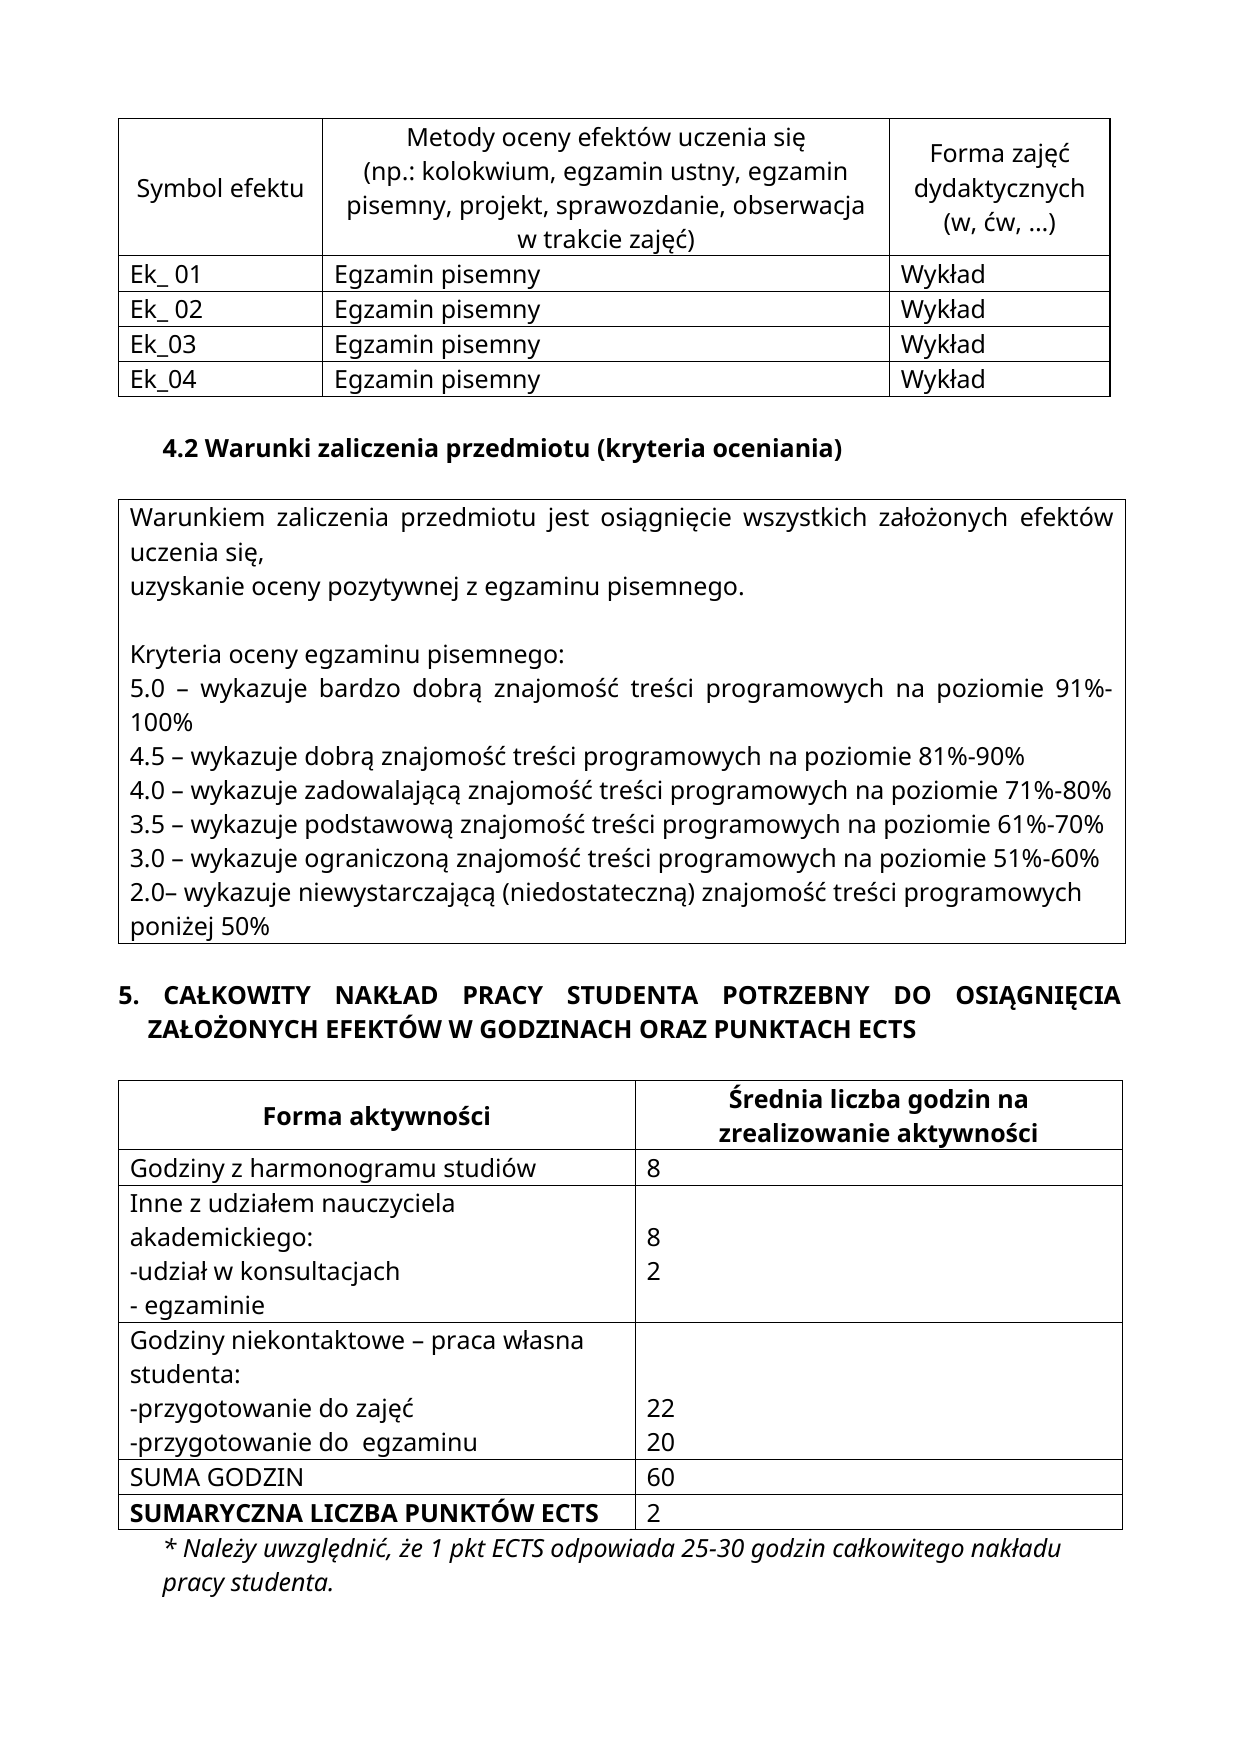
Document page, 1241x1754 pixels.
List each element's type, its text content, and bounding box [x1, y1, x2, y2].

table_cell SUMARYCZNA LICZBA PUNKTÓW ECTS [119, 1495, 635, 1529]
table_cell Egzamin pisemny [323, 327, 889, 361]
table_cell 8 [636, 1150, 1122, 1184]
table_header Metody oceny efektów uczenia się (np.: kolokwium, egzamin ustny, egzamin pisemny, projekt, sprawozdanie, obserwacja w trakcie zajęć) [323, 119, 889, 255]
table_header Warunkiem zaliczenia przedmiotu jest osiągnięcie wszystkich założonych efektów uczenia się, uzyskanie oceny pozytywnej z egzaminu pisemnego. Kryteria oceny egzaminu pisemnego: 5.0 – wykazuje bardzo dobrą znajomość treści programowych na poziomie 91%-100% 4.5 – wykazuje dobrą znajomość treści programowych na poziomie 81%-90% 4.0 – wykazuje zadowalającą znajomość treści programowych na poziomie 71%-80% 3.5 – wykazuje podstawową znajomość treści programowych na poziomie 61%-70% 3.0 – wykazuje ograniczoną znajomość treści programowych na poziomie 51%-60% 2.0– wykazuje niewystarczającą (niedostateczną) znajomość treści programowych poniżej 50% [119, 500, 1125, 943]
text * Należy uwzględnić, że 1 pkt ECTS odpowiada 25-30 godzin całkowitego nakładu pracy studenta. [162, 1530, 1122, 1598]
table_header Forma zajęć dydaktycznych (w, ćw, …) [890, 119, 1109, 255]
table_cell Ek_ 02 [119, 292, 322, 326]
table_cell SUMA GODZIN [119, 1460, 635, 1494]
table_cell 2 [636, 1495, 1122, 1529]
table_cell Wykład [890, 292, 1109, 326]
text 5. CAŁKOWITY NAKŁAD PRACY STUDENTA POTRZEBNY DO OSIĄGNIĘCIA ZAŁOŻONYCH EFEKTÓW W GODZINACH ORAZ PUNKTACH ECTS [118, 978, 1122, 1046]
table_cell Inne z udziałem nauczyciela akademickiego: -udział w konsultacjach - egzaminie [119, 1186, 635, 1322]
table_cell Wykład [890, 256, 1109, 291]
table_header Forma aktywności [119, 1081, 635, 1149]
table_cell 22 20 [636, 1323, 1122, 1459]
table_cell Egzamin pisemny [323, 292, 889, 326]
table_cell 8 2 [636, 1186, 1122, 1322]
table_cell Egzamin pisemny [323, 256, 889, 291]
table_cell Egzamin pisemny [323, 362, 889, 396]
text 4.2 Warunki zaliczenia przedmiotu (kryteria oceniania) [162, 431, 1122, 465]
table_cell Ek_04 [119, 362, 322, 396]
table_cell Ek_03 [119, 327, 322, 361]
table_cell Wykład [890, 362, 1109, 396]
table_header Średnia liczba godzin na zrealizowanie aktywności [636, 1081, 1122, 1149]
table_cell Godziny z harmonogramu studiów [119, 1150, 635, 1184]
table_cell 60 [636, 1460, 1122, 1494]
table_cell Wykład [890, 327, 1109, 361]
table_header Symbol efektu [119, 119, 322, 255]
table_cell Godziny niekontaktowe – praca własna studenta: -przygotowanie do zajęć -przygotowanie do egzaminu [119, 1323, 635, 1459]
table_cell Ek_ 01 [119, 256, 322, 291]
